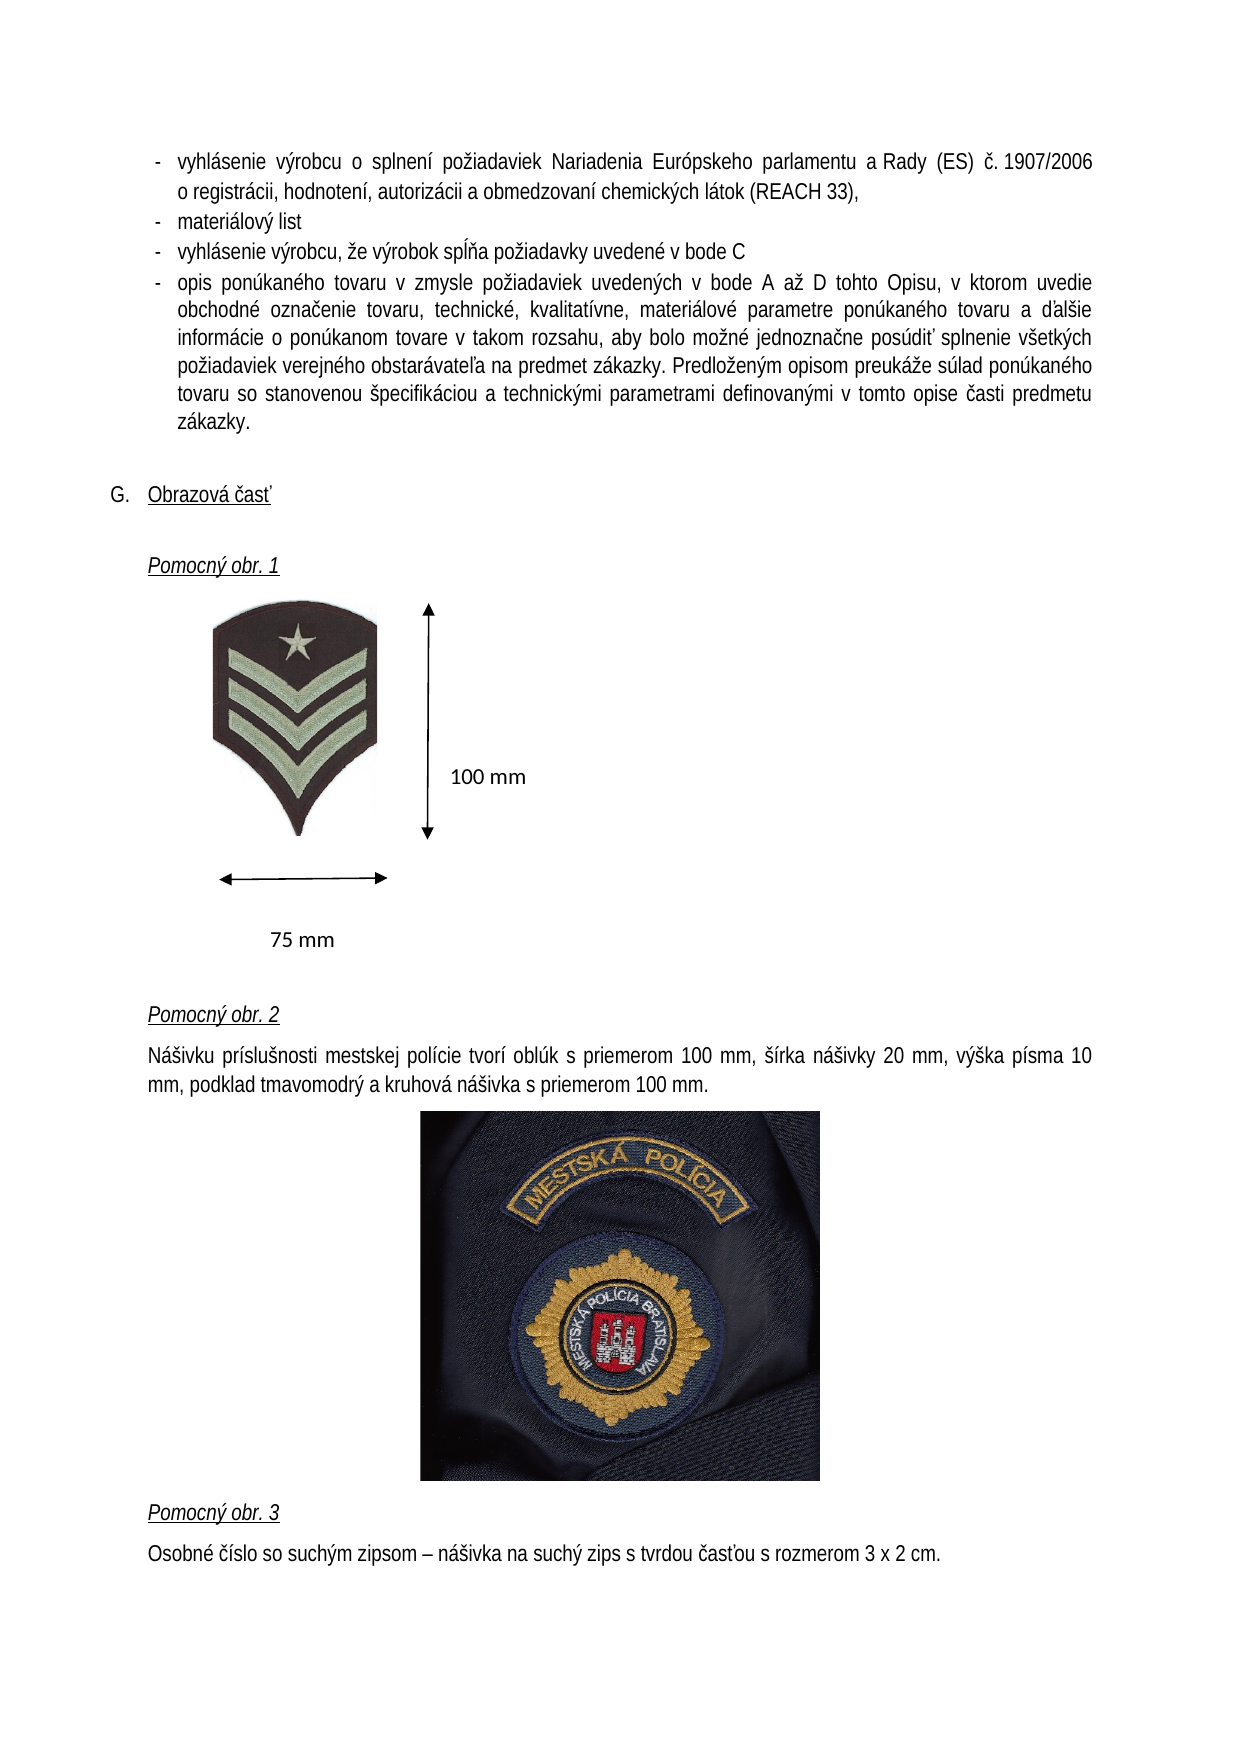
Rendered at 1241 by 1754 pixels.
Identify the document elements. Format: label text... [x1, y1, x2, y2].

text Pomocný obr. 2 [148, 1001, 1093, 1027]
text Nášivku príslušnosti mestskej polície tvorí oblúk s priemerom 100 mm, šírka nášivky 20 mm, výška písma 10 mm, podklad tmavomodrý a kruhová nášivka s priemerom 100 mm. [148, 1042, 1093, 1097]
list vyhlásenie výrobcu o splnení požiadaviek Nariadenia Európskeho parlamentu a Rady (ES) č. 1907/2006 o registrácii, hodnotení, autorizácii a obmedzovaní chemických látok (REACH 33), [154, 148, 1093, 204]
list opis ponúkaného tovaru v zmysle požiadaviek uvedených v bode A až D tohto Opisu, v ktorom uvedie obchodné označenie tovaru, technické, kvalitatívne, materiálové parametre ponúkaného tovaru a ďalšie informácie o ponúkanom tovare v takom rozsahu, aby bolo možné jednoznačne posúdiť splnenie všetkých požiadaviek verejného obstarávateľa na predmet zákazky. Predloženým opisom preukáže súlad ponúkaného tovaru so stanovenou špecifikáciou a technickými parametrami definovanými v tomto opise časti predmetu zákazky. [154, 268, 1093, 434]
picture [211, 598, 377, 833]
text Pomocný obr. 3 [148, 1499, 1093, 1525]
text Osobné číslo so suchým zipsom – nášivka na suchý zips s tvrdou časťou s rozmerom 3 x 2 cm. [148, 1540, 1093, 1566]
list vyhlásenie výrobcu, že výrobok spĺňa požiadavky uvedené v bode C [154, 238, 1093, 264]
list materiálový list [154, 208, 1093, 234]
text Pomocný obr. 1 [148, 552, 1093, 579]
picture [420, 1111, 820, 1481]
list Obrazová časť [110, 481, 1093, 507]
